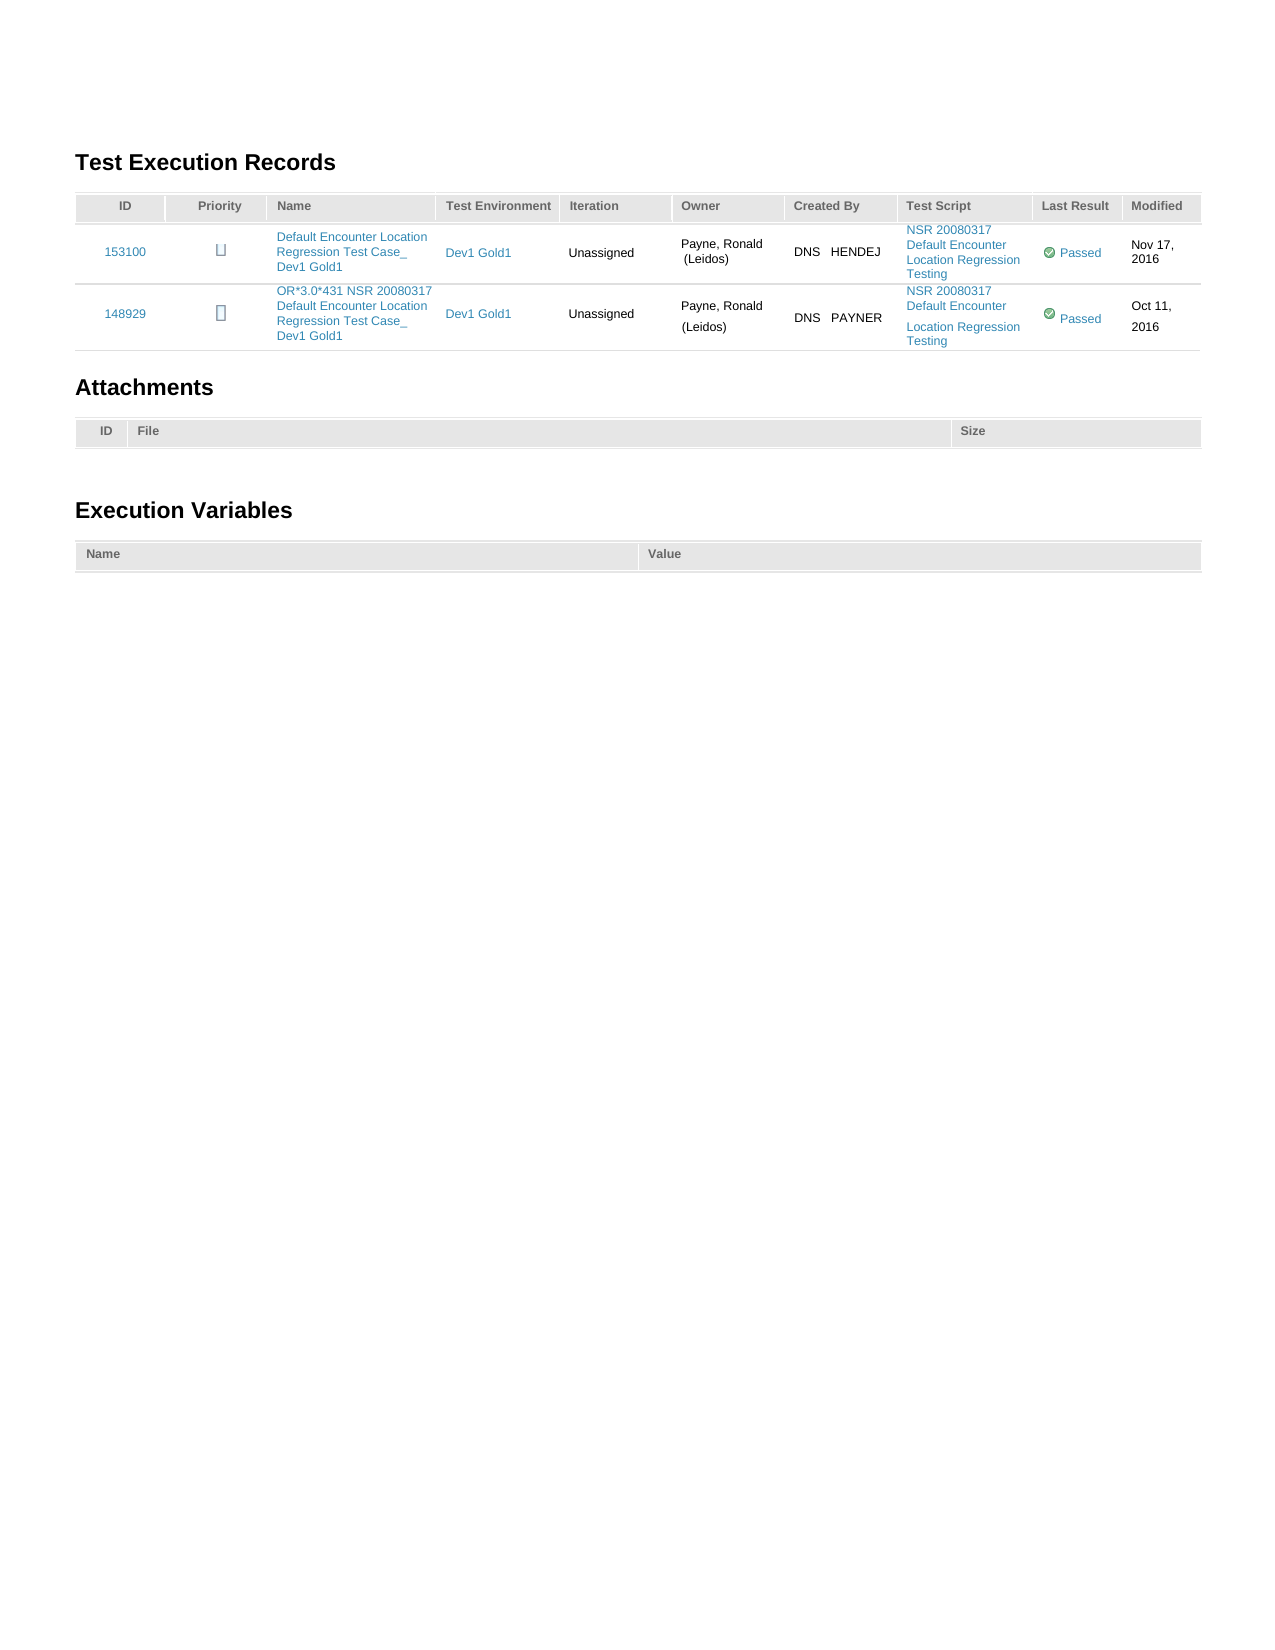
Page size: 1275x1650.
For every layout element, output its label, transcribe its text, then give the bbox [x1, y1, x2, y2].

text Execution Variables [75, 496, 1198, 522]
text Location Regression [906, 319, 1058, 334]
text Regression Test Case_ Dev1 Gold1 [212, 245, 412, 275]
picture [212, 244, 230, 257]
text Default Encounter Location Regression Testing [906, 237, 1024, 282]
text NSR 20080317 [906, 222, 1022, 237]
picture [1041, 246, 1057, 261]
text ID Priority Name Test Environment Iteration Owner Created By Test Script Last Result Modified [119, 199, 1198, 213]
text NSR 20080317 [906, 283, 1022, 297]
text OR*3.0*431 NSR 20080317 [277, 283, 438, 298]
text Passed [1060, 313, 1108, 326]
text Test Execution Records [75, 148, 1198, 174]
text Attachments [75, 373, 1198, 399]
picture [1041, 307, 1057, 319]
text (Leidos) DNS PAYNER [682, 313, 899, 333]
text Passed Nov 17, [1060, 237, 1198, 257]
text Default Encounter Location [277, 230, 434, 244]
text DNS HENDEJ [794, 245, 896, 259]
text Dev1 Gold1 Unassigned Payne, Ronald [445, 238, 771, 257]
picture [212, 304, 230, 322]
text 153100 [104, 245, 152, 259]
text 2016 [1131, 319, 1198, 334]
text ID File Size [100, 424, 1198, 438]
text Regression Test Case_ Dev1 Gold1 [277, 313, 411, 343]
text Testing [906, 334, 1058, 348]
text Name Value [86, 547, 1198, 562]
